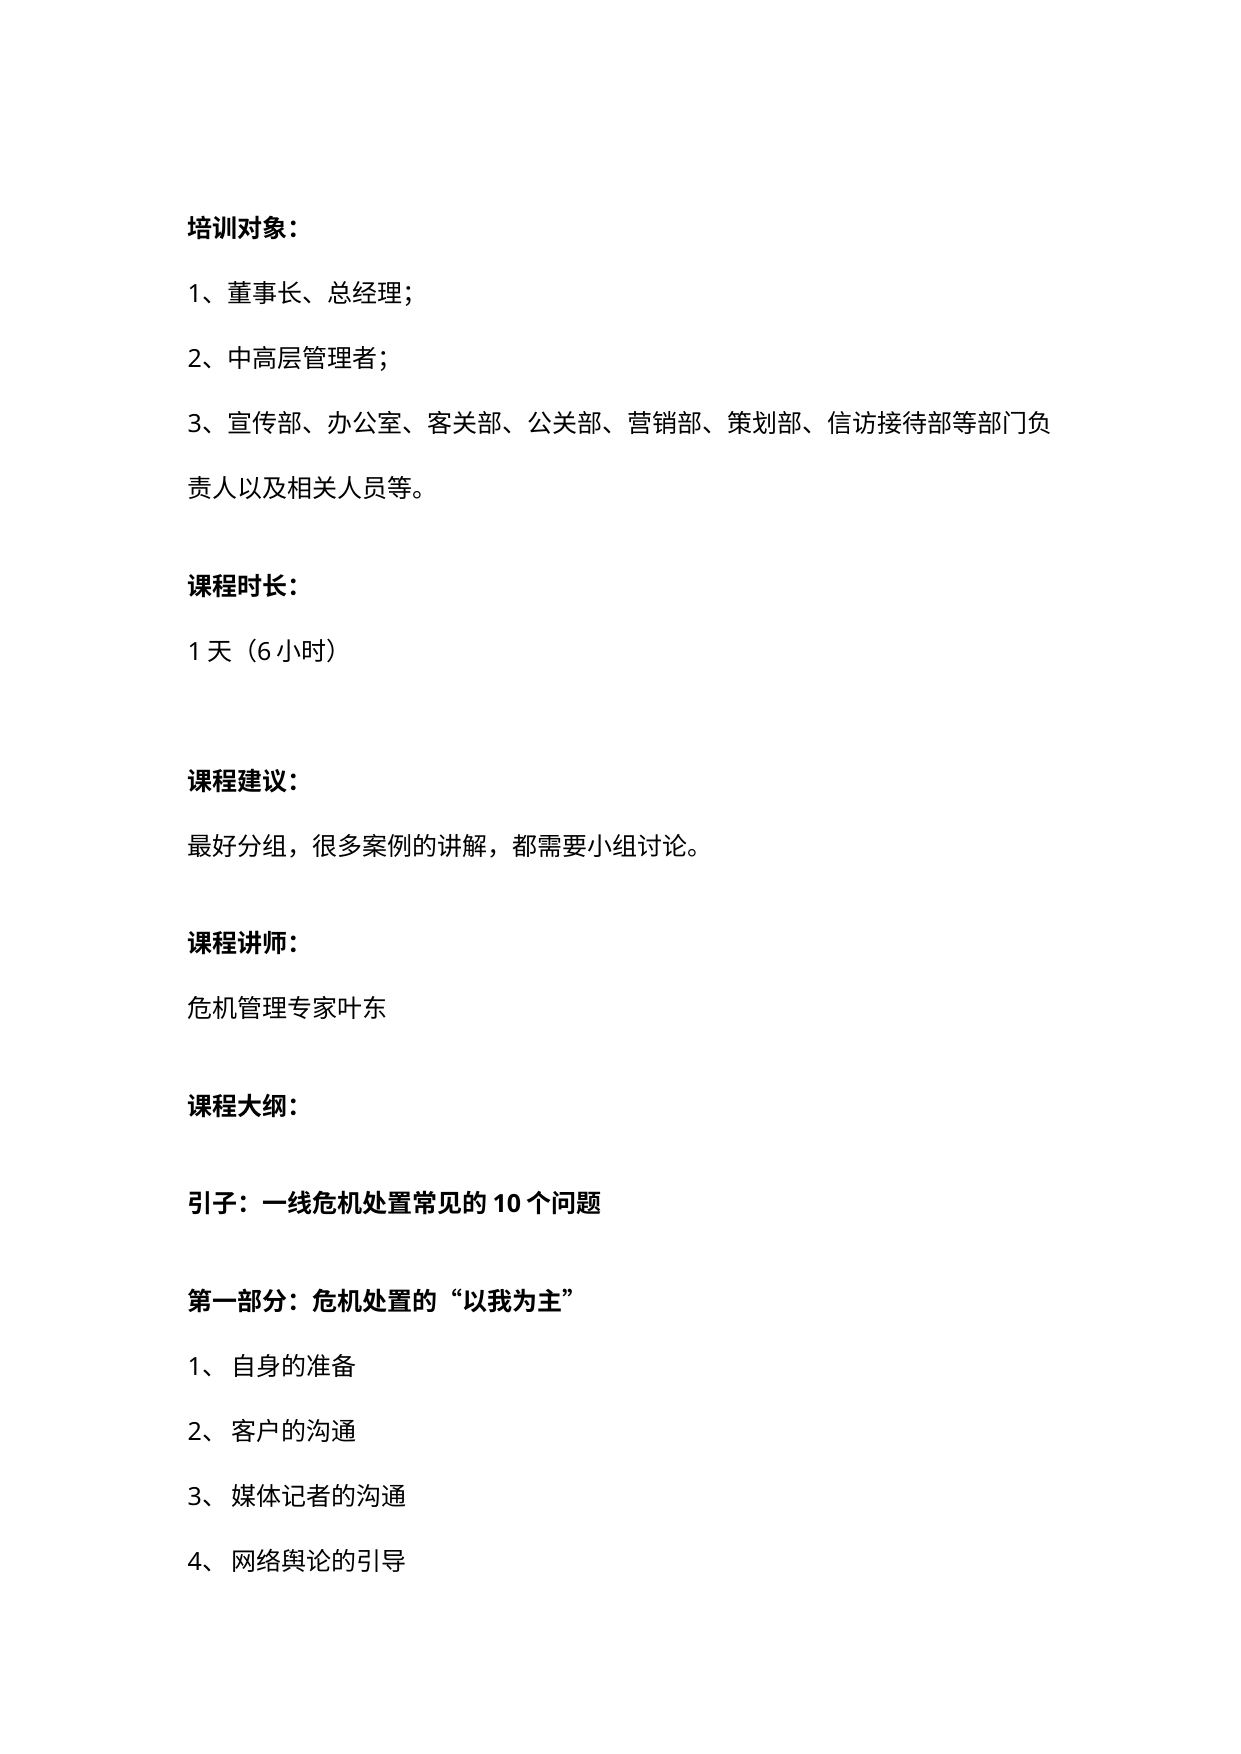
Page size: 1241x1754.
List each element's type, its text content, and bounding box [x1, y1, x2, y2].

text 危机管理专家叶东 [187, 974, 1053, 1039]
text 课程建议： [187, 747, 1053, 812]
list 媒体记者的沟通 [187, 1462, 1053, 1527]
text 第一部分：危机处置的“以我为主” [187, 1267, 1053, 1332]
list 中高层管理者； [187, 324, 1053, 389]
list 培训对象： [187, 194, 1053, 259]
list 客户的沟通 [187, 1397, 1053, 1462]
list 董事长、总经理； [187, 259, 1053, 324]
text 课程时长： [187, 552, 1053, 617]
text 引子：一线危机处置常见的10个问题 [187, 1169, 1053, 1234]
text 1天（6小时） [187, 617, 1053, 682]
text 最好分组，很多案例的讲解，都需要小组讨论。 [187, 812, 1053, 877]
text 课程讲师： [187, 909, 1053, 974]
text 课程大纲： [187, 1072, 1053, 1137]
list 网络舆论的引导 [187, 1527, 1053, 1592]
list 自身的准备 [187, 1332, 1053, 1397]
list 3、宣传部、办公室、客关部、公关部、营销部、策划部、信访接待部等部门负责人以及相关人员等。 [187, 389, 1053, 519]
